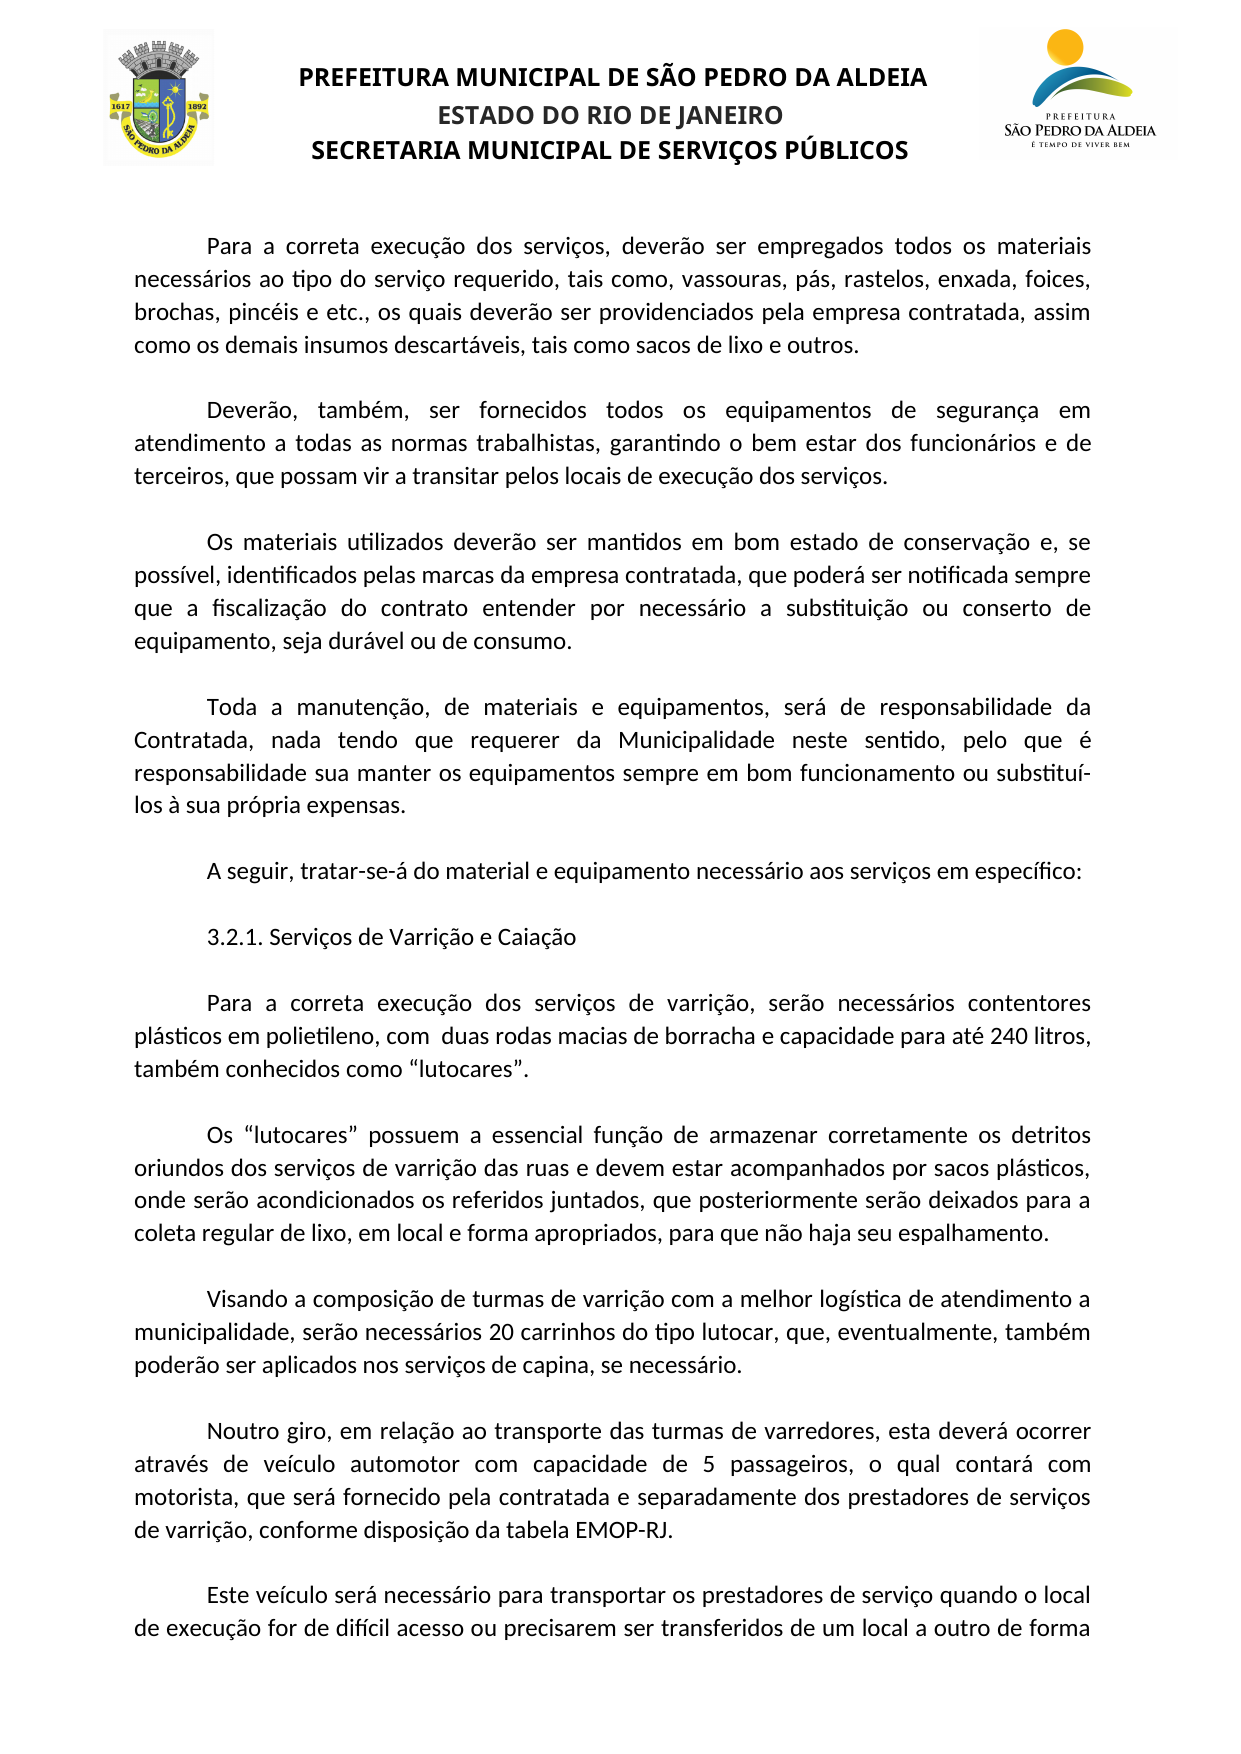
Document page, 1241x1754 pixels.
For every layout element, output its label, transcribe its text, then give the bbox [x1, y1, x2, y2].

text Visando a composição de turmas de varrição com a melhor logística de atendimento a municipalidade, serão necessários 20 carrinhos do tipo lutocar, que, eventualmente, também poderão ser aplicados nos serviços de capina, se necessário. [133, 1283, 1093, 1380]
text Para a correta execução dos serviços de varrição, serão necessários contentores plásticos em polietileno, com duas rodas macias de borracha e capacidade para até 240 litros, também conhecidos como “lutocares”. [133, 987, 1093, 1083]
text Deverão, também, ser fornecidos todos os equipamentos de segurança em atendimento a todas as normas trabalhistas, garantindo o bem estar dos funcionários e de terceiros, que possam vir a transitar pelos locais de execução dos serviços. [133, 394, 1093, 491]
text Toda a manutenção, de materiais e equipamentos, será de responsabilidade da Contratada, nada tendo que requerer da Municipalidade neste sentido, pelo que é responsabilidade sua manter os equipamentos sempre em bom funcionamento ou substituí-los à sua própria expensas. [133, 691, 1093, 820]
text 3.2.1. Serviços de Varrição e Caiação [133, 921, 1093, 952]
picture [103, 29, 215, 166]
text Os materiais utilizados deverão ser mantidos em bom estado de conservação e, se possível, identificados pelas marcas da empresa contratada, que poderá ser notificada sempre que a fiscalização do contrato entender por necessário a substituição ou conserto de equipamento, seja durável ou de consumo. [133, 526, 1093, 656]
text A seguir, tratar-se-á do material e equipamento necessário aos serviços em específico: [133, 855, 1093, 886]
text Para a correta execução dos serviços, deverão ser empregados todos os materiais necessários ao tipo do serviço requerido, tais como, vassouras, pás, rastelos, enxada, foices, brochas, pincéis e etc., os quais deverão ser providenciados pela empresa contratada, assim como os demais insumos descartáveis, tais como sacos de lixo e outros. [133, 230, 1093, 359]
text Noutro giro, em relação ao transporte das turmas de varredores, esta deverá ocorrer através de veículo automotor com capacidade de 5 passageiros, o qual contará com motorista, que será fornecido pela contratada e separadamente dos prestadores de serviços de varrição, conforme disposição da tabela EMOP-RJ. [133, 1415, 1093, 1544]
text Os “lutocares” possuem a essencial função de armazenar corretamente os detritos oriundos dos serviços de varrição das ruas e devem estar acompanhados por sacos plásticos, onde serão acondicionados os referidos juntados, que posteriormente serão deixados para a coleta regular de lixo, em local e forma apropriados, para que não haja seu espalhamento. [133, 1119, 1093, 1248]
picture [979, 27, 1178, 160]
